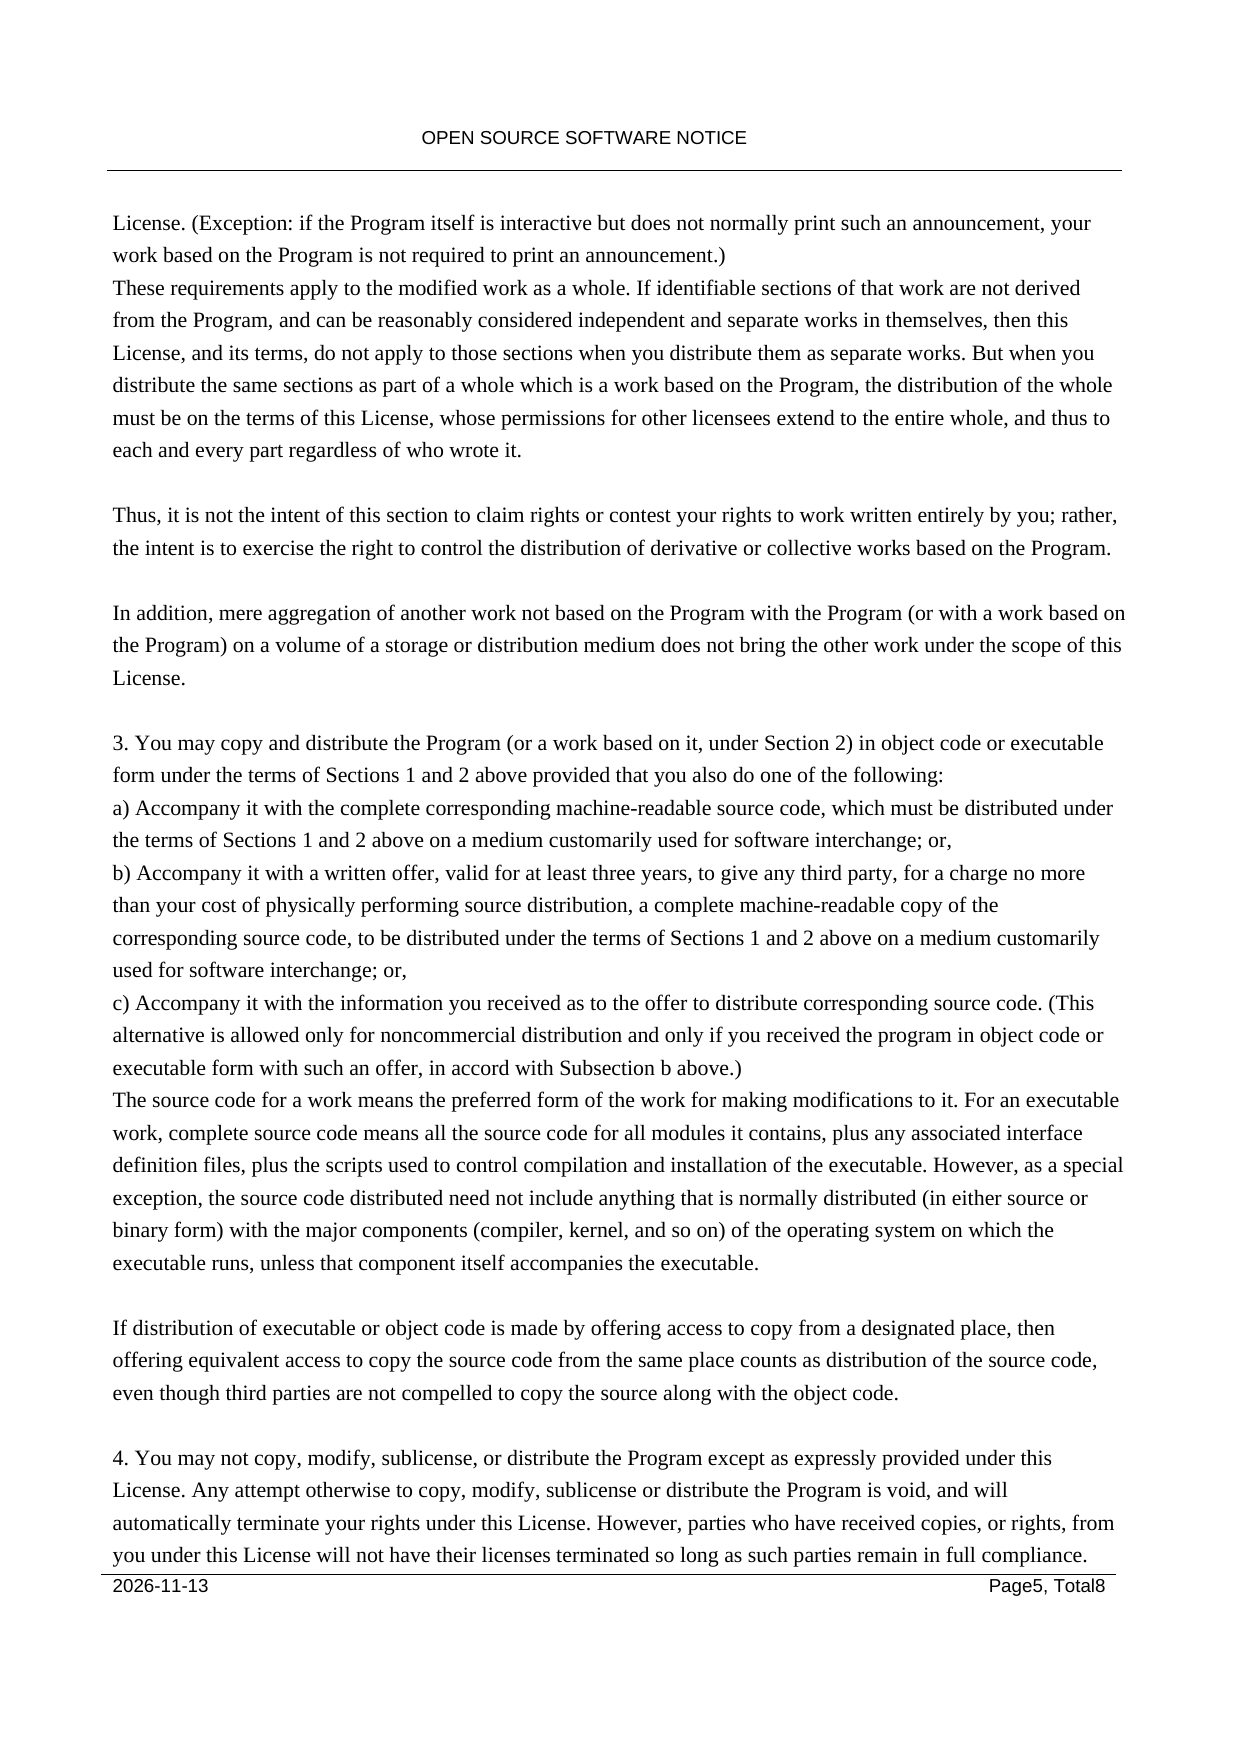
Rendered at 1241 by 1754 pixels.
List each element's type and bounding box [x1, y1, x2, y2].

text [112, 206, 1128, 1571]
